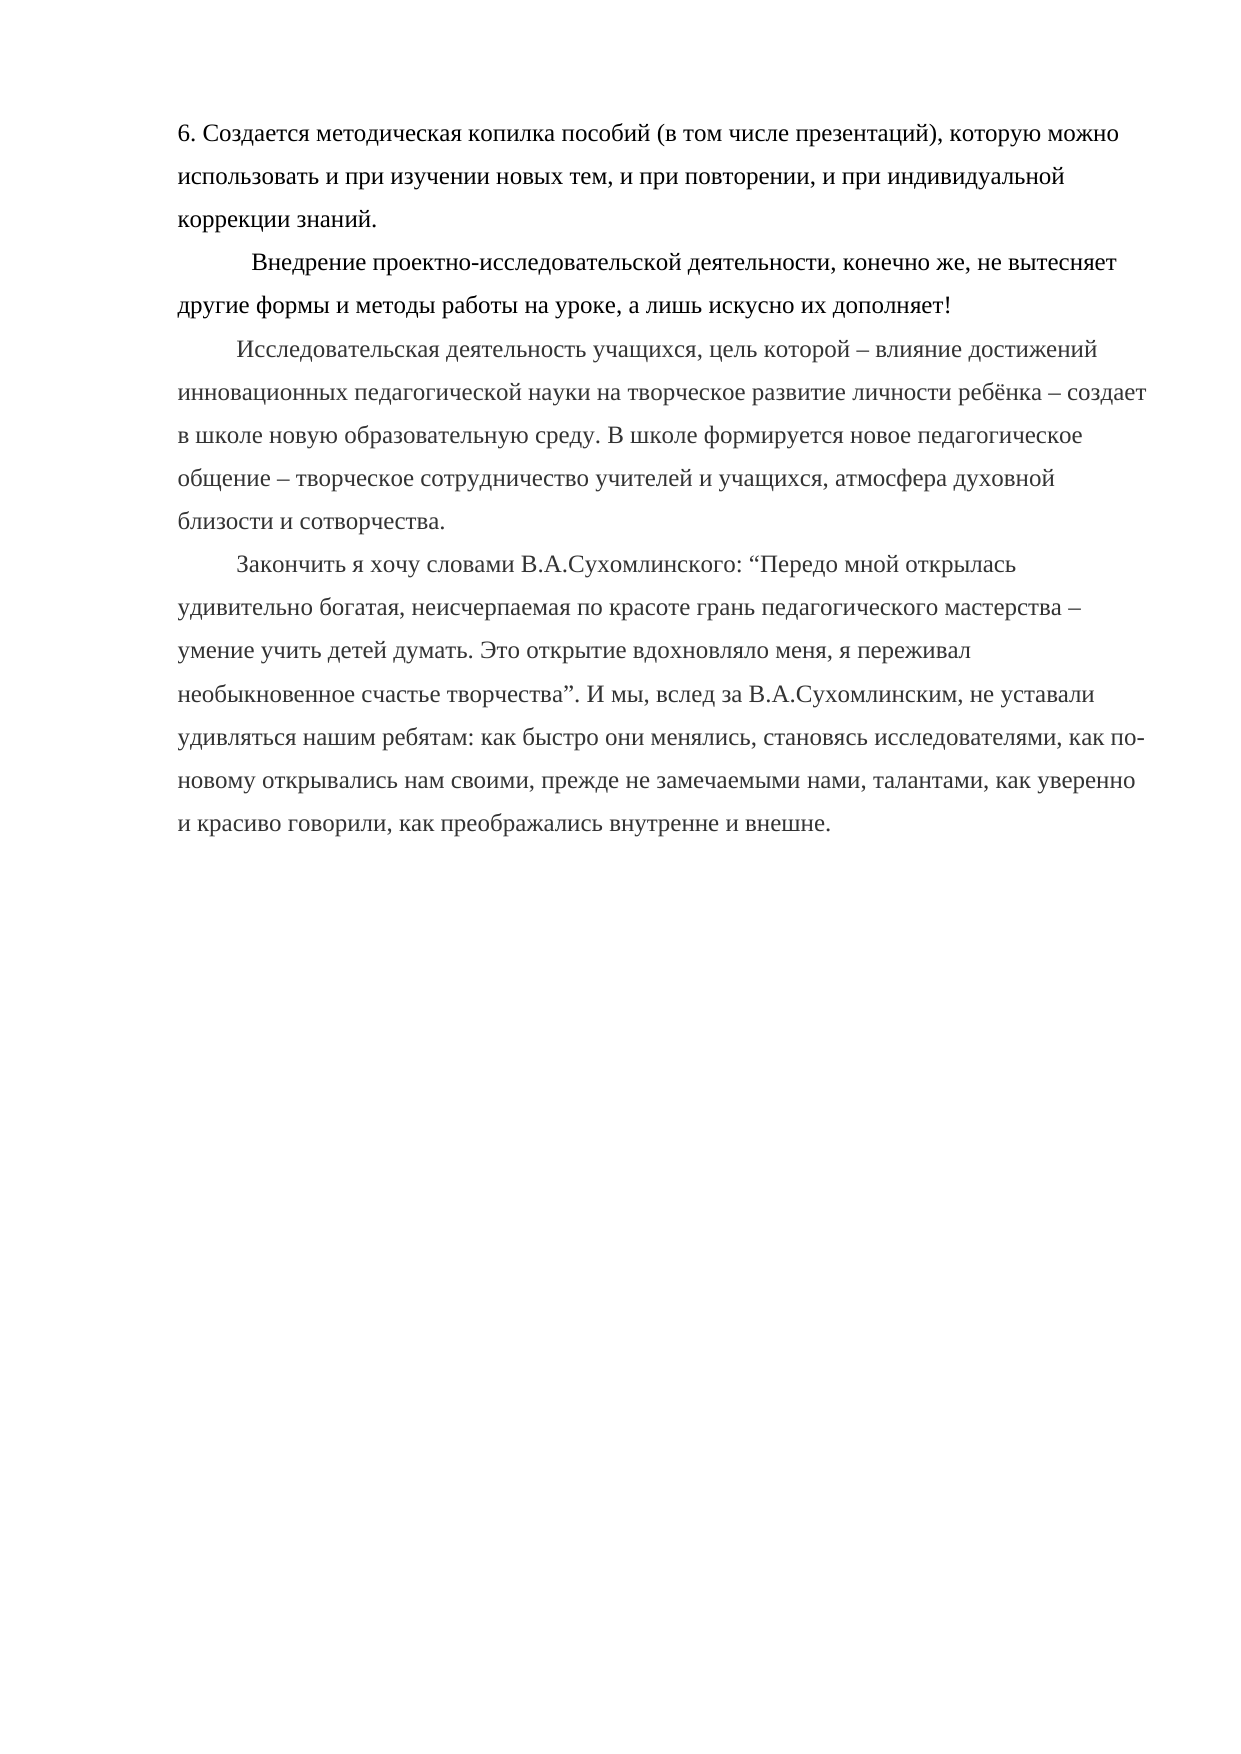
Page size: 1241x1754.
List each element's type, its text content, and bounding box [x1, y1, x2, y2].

text Закончить я хочу словами В.А.Сухомлинского: “Передо мной открылась удивительно богатая, неисчерпаемая по красоте грань педагогического мастерства – умение учить детей думать. Это открытие вдохновляло меня, я переживал необыкновенное счастье творчества”. И мы, вслед за В.А.Сухомлинским, не уставали удивляться нашим ребятам: как быстро они менялись, становясь исследователями, как по-новому открывались нам своими, прежде не замечаемыми нами, талантами, как уверенно и красиво говорили, как преображались внутренне и внешне. [177, 549, 1152, 837]
text Внедрение проектно-исследовательской деятельности, конечно же, не вытесняет другие формы и методы работы на уроке, а лишь искусно их дополняет! [177, 247, 1152, 319]
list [177, 118, 1152, 233]
text Исследовательская деятельность учащихся, цель которой – влияние достижений инновационных педагогической науки на творческое развитие личности ребёнка – создает в школе новую образовательную среду. В школе формируется новое педагогическое общение – творческое сотрудничество учителей и учащихся, атмосфера духовной близости и сотворчества. [177, 334, 1152, 535]
